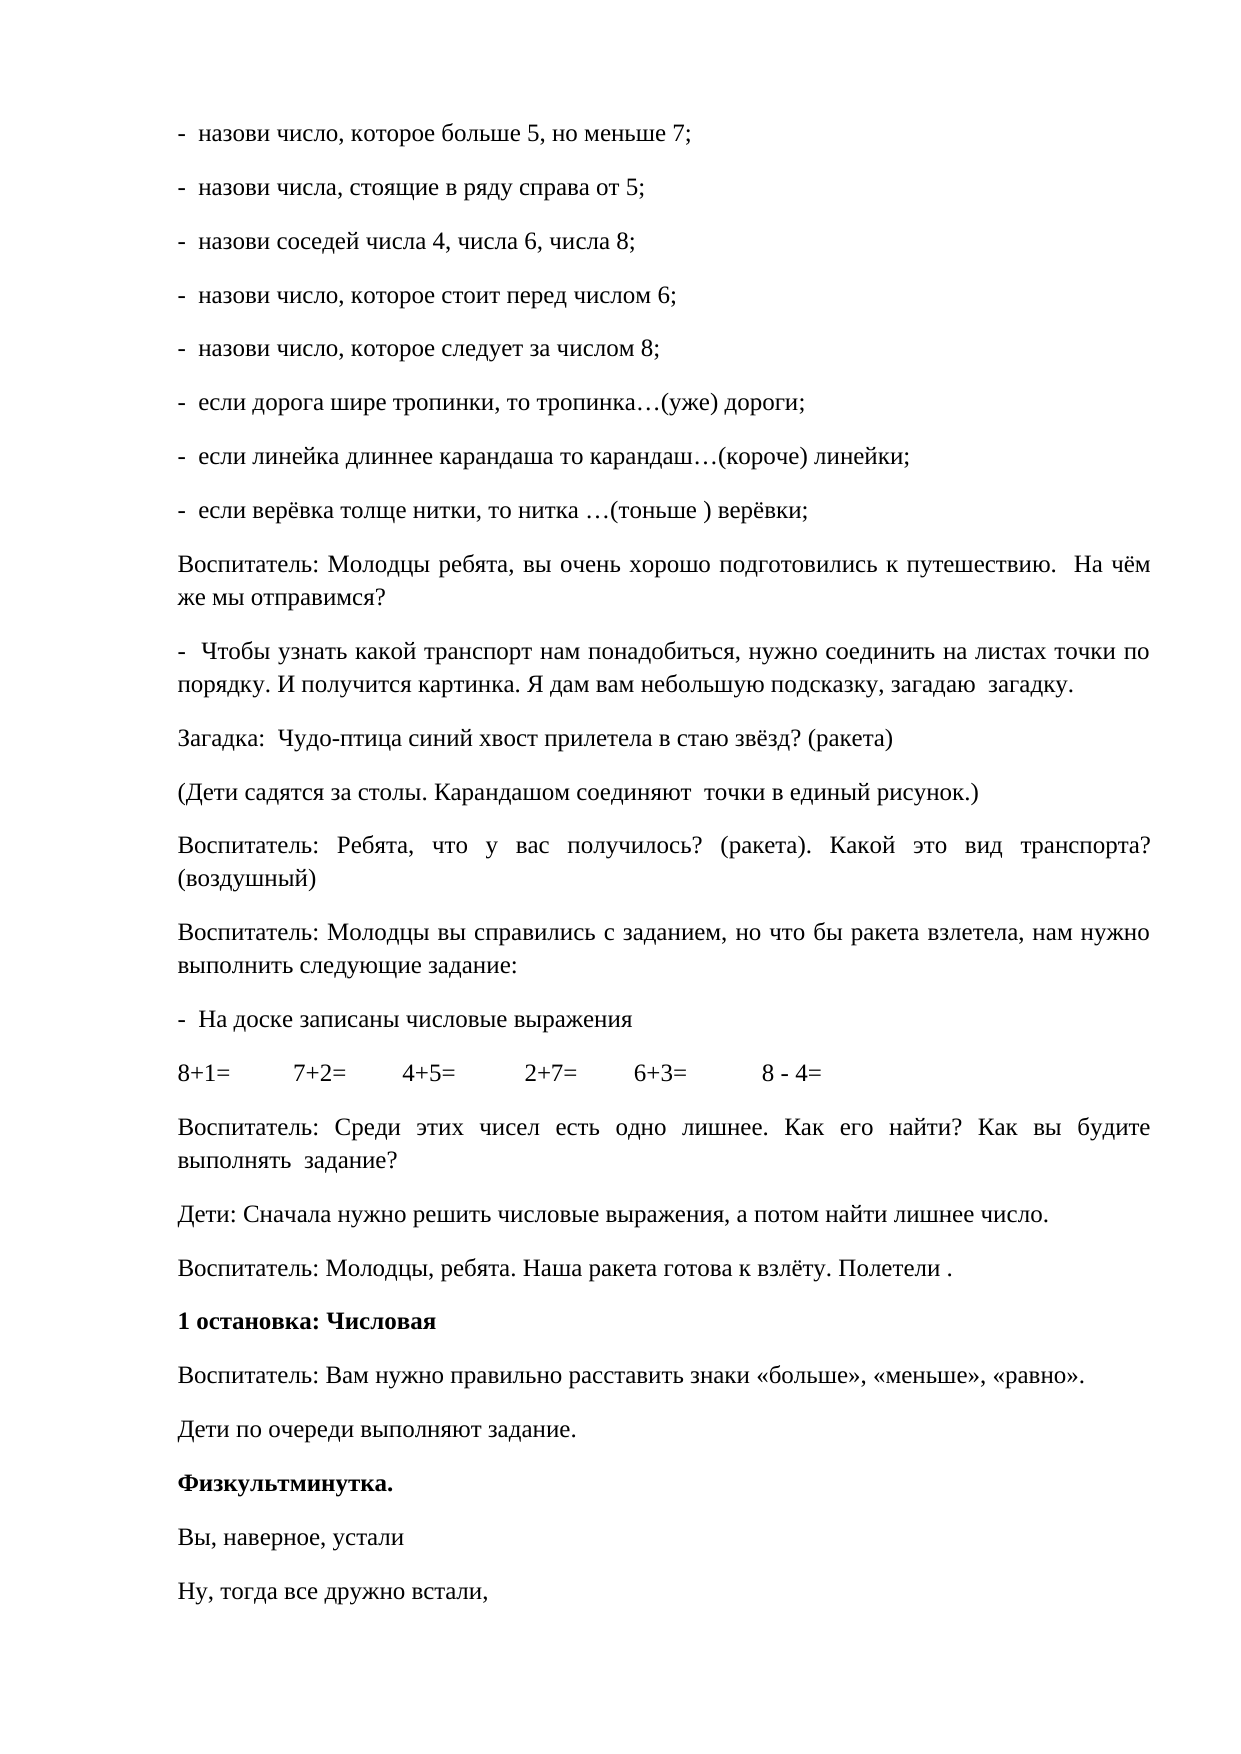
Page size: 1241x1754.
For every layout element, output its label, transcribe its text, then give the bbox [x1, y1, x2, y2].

text - если дорога шире тропинки, то тропинка…(уже) дороги; [177, 387, 1152, 416]
text Дети: Сначала нужно решить числовые выражения, а потом найти лишнее число. [177, 1199, 1152, 1227]
text Физкультминутка. [177, 1468, 1152, 1497]
text Вы, наверное, устали [177, 1522, 1152, 1551]
text 1 остановка: Числовая [177, 1306, 1152, 1335]
text Дети по очереди выполняют задание. [177, 1414, 1152, 1443]
text Ну, тогда все дружно встали, [177, 1576, 1152, 1604]
text - назови числа, стоящие в ряду справа от 5; [177, 172, 1152, 201]
text Воспитатель: Молодцы вы справились с заданием, но что бы ракета взлетела, нам нужно выполнить следующие задание: [177, 917, 1152, 979]
text 8+1= 7+2= 4+5= 2+7= 6+3= 8 - 4= [177, 1058, 1152, 1087]
text (Дети садятся за столы. Карандашом соединяют точки в единый рисунок.) [177, 777, 1152, 805]
text - Чтобы узнать какой транспорт нам понадобиться, нужно соединить на листах точки по порядку. И получится картинка. Я дам вам небольшую подсказку, загадаю загадку. [177, 636, 1152, 698]
text - назови число, которое больше 5, но меньше 7; [177, 118, 1152, 147]
text Воспитатель: Молодцы ребята, вы очень хорошо подготовились к путешествию. На чём же мы отправимся? [177, 549, 1152, 611]
text Воспитатель: Ребята, что у вас получилось? (ракета). Какой это вид транспорта?(воздушный) [177, 830, 1152, 892]
text - На доске записаны числовые выражения [177, 1004, 1152, 1033]
text - назови соседей числа 4, числа 6, числа 8; [177, 226, 1152, 254]
text Воспитатель: Вам нужно правильно расставить знаки «больше», «меньше», «равно». [177, 1360, 1152, 1389]
text Загадка: Чудо-птица синий хвост прилетела в стаю звёзд? (ракета) [177, 723, 1152, 751]
text - назови число, которое следует за числом 8; [177, 333, 1152, 362]
text Воспитатель: Среди этих чисел есть одно лишнее. Как его найти? Как вы будите выполнять задание? [177, 1112, 1152, 1174]
text - если верёвка толще нитки, то нитка …(тоньше ) верёвки; [177, 495, 1152, 524]
text - назови число, которое стоит перед числом 6; [177, 280, 1152, 308]
text Воспитатель: Молодцы, ребята. Наша ракета готова к взлёту. Полетели . [177, 1253, 1152, 1281]
text - если линейка длиннее карандаша то карандаш…(короче) линейки; [177, 441, 1152, 470]
